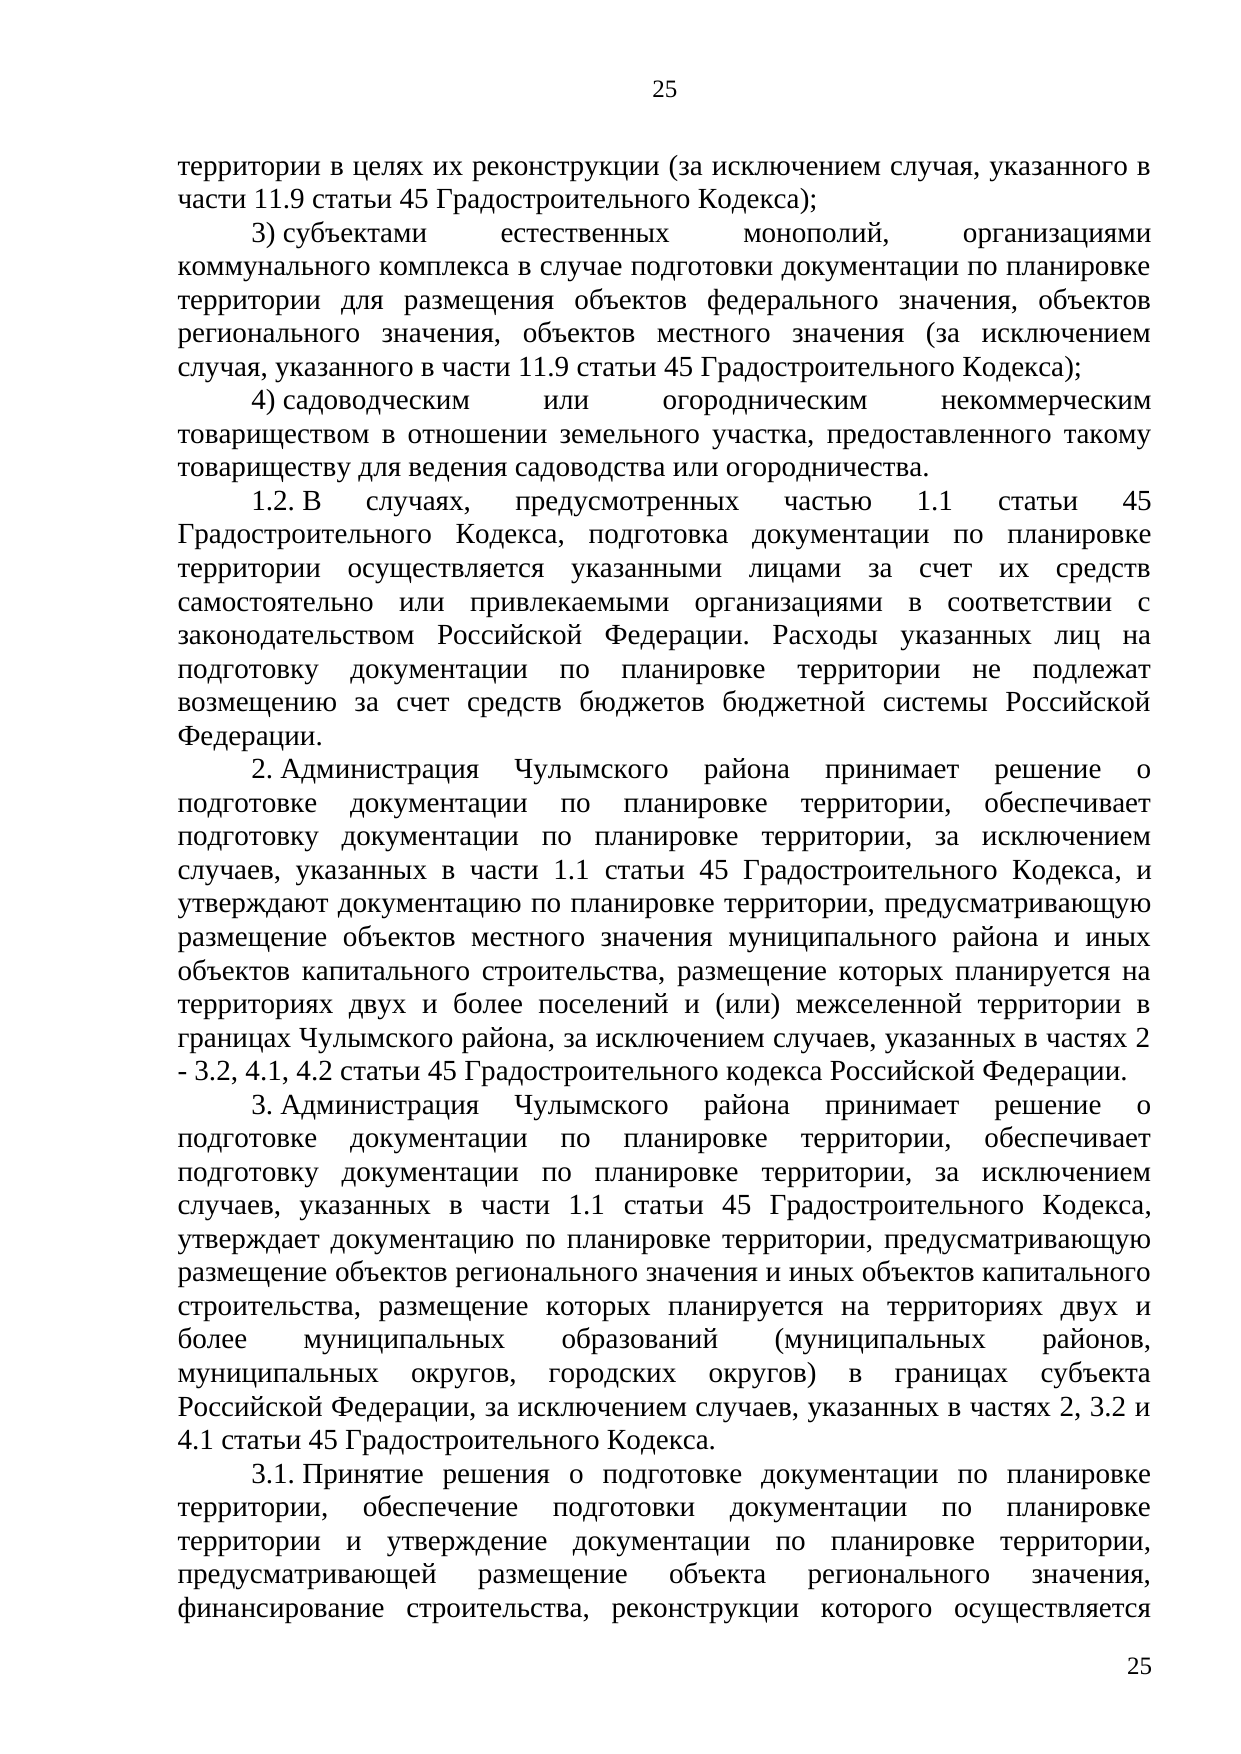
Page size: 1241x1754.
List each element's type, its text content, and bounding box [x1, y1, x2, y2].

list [177, 1456, 1152, 1623]
list субъектами естественных монополий, организациями коммунального комплекса в случае подготовки документации по планировке территории для размещения объектов федерального значения, объектов регионального значения, объектов местного значения (за исключением случая, указанного в части 11.9 статьи 45 Градостроительного Кодекса); [177, 215, 1152, 382]
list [177, 148, 1152, 215]
list Администрация Чулымского района принимает решение о подготовке документации по планировке территории, обеспечивает подготовку документации по планировке территории, за исключением случаев, указанных в части 1.1 статьи 45 Градостроительного Кодекса, утверждает документацию по планировке территории, предусматривающую размещение объектов регионального значения и иных объектов капитального строительства, размещение которых планируется на территориях двух и более муниципальных образований (муниципальных районов, муниципальных округов, городских округов) в границах субъекта Российской Федерации, за исключением случаев, указанных в частях 2, 3.2 и 4.1 статьи 45 Градостроительного Кодекса. [177, 1087, 1152, 1456]
list В случаях, предусмотренных частью 1.1 статьи 45 Градостроительного Кодекса, подготовка документации по планировке территории осуществляется указанными лицами за счет их средств самостоятельно или привлекаемыми организациями в соответствии с законодательством Российской Федерации. Расходы указанных лиц на подготовку документации по планировке территории не подлежат возмещению за счет средств бюджетов бюджетной системы Российской Федерации. [177, 483, 1152, 751]
list Администрация Чулымского района принимает решение о подготовке документации по планировке территории, обеспечивает подготовку документации по планировке территории, за исключением случаев, указанных в части 1.1 статьи 45 Градостроительного Кодекса, и утверждают документацию по планировке территории, предусматривающую размещение объектов местного значения муниципального района и иных объектов капитального строительства, размещение которых планируется на территориях двух и более поселений и (или) межселенной территории в границах Чулымского района, за исключением случаев, указанных в частях 2 - 3.2, 4.1, 4.2 статьи 45 Градостроительного кодекса Российской Федерации. [177, 751, 1152, 1087]
list садоводческим или огородническим некоммерческим товариществом в отношении земельного участка, предоставленного такому товариществу для ведения садоводства или огородничества. [177, 382, 1152, 483]
